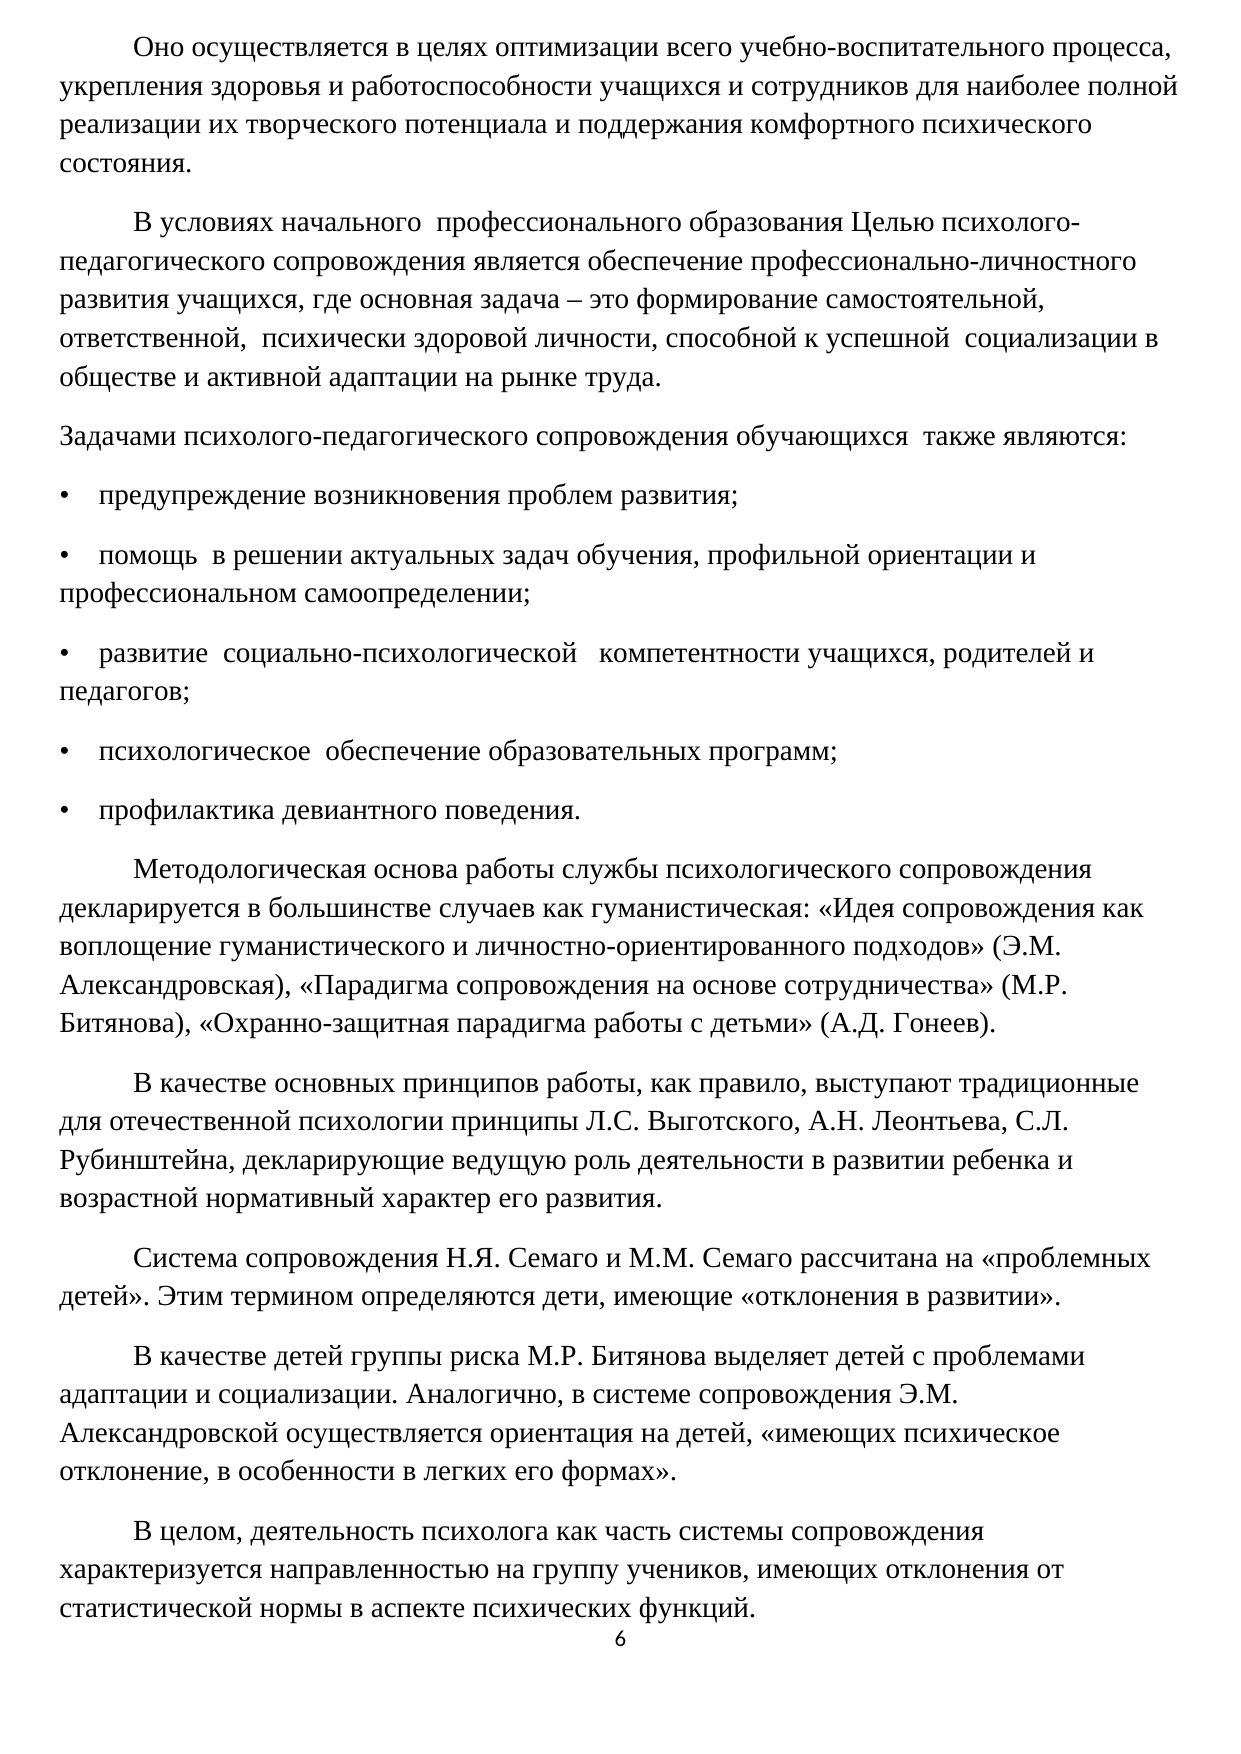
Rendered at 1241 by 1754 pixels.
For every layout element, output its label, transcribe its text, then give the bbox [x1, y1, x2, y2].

text • предупреждение возникновения проблем развития; [59, 477, 1181, 511]
text • профилактика девиантного поведения. [59, 792, 1181, 826]
text • развитие социально-психологической компетентности учащихся, родителей и педагогов; [59, 635, 1181, 707]
text В качестве основных принципов работы, как правило, выступают традиционные для отечественной психологии принципы Л.С. Выготского, А.Н. Леонтьева, С.Л. Рубинштейна, декларирующие ведущую роль деятельности в развитии ребенка и возрастной нормативный характер его развития. [59, 1065, 1181, 1214]
text • помощь в решении актуальных задач обучения, профильной ориентации и профессиональном самоопределении; [59, 537, 1181, 609]
text В качестве детей группы риска М.Р. Битянова выделяет детей с проблемами адаптации и социализации. Аналогично, в системе сопровождения Э.М. Александровской осуществляется ориентация на детей, «имеющих психическое отклонение, в особенности в легких его формах». [59, 1338, 1181, 1487]
text Задачами психолого-педагогического сопровождения обучающихся также являются: [59, 418, 1181, 452]
text В целом, деятельность психолога как часть системы сопровождения характеризуется направленностью на группу учеников, имеющих отклонения от статистической нормы в аспекте психических функций. [59, 1513, 1181, 1623]
text В условиях начального профессионального образования Целью психолого-педагогического сопровождения является обеспечение профессионально-личностного развития учащихся, где основная задача – это формирование самостоятельной, ответственной, психически здоровой личности, способной к успешной социализации в обществе и активной адаптации на рынке труда. [59, 204, 1181, 392]
text Система сопровождения Н.Я. Семаго и М.М. Семаго рассчитана на «проблемных детей». Этим термином определяются дети, имеющие «отклонения в развитии». [59, 1240, 1181, 1312]
text Оно осуществляется в целях оптимизации всего учебно-воспитательного процесса, укрепления здоровья и работоспособности учащихся и сотрудников для наиболее полной реализации их творческого потенциала и поддержания комфортного психического состояния. [59, 29, 1181, 179]
text • психологическое обеспечение образовательных программ; [59, 733, 1181, 766]
text Методологическая основа работы службы психологического сопровождения декларируется в большинстве случаев как гуманистическая: «Идея сопровождения как воплощение гуманистического и личностно-ориентированного подходов» (Э.М. Александровская), «Парадигма сопровождения на основе сотрудничества» (М.Р. Битянова), «Охранно-защитная парадигма работы с детьми» (А.Д. Гонеев). [59, 851, 1181, 1039]
